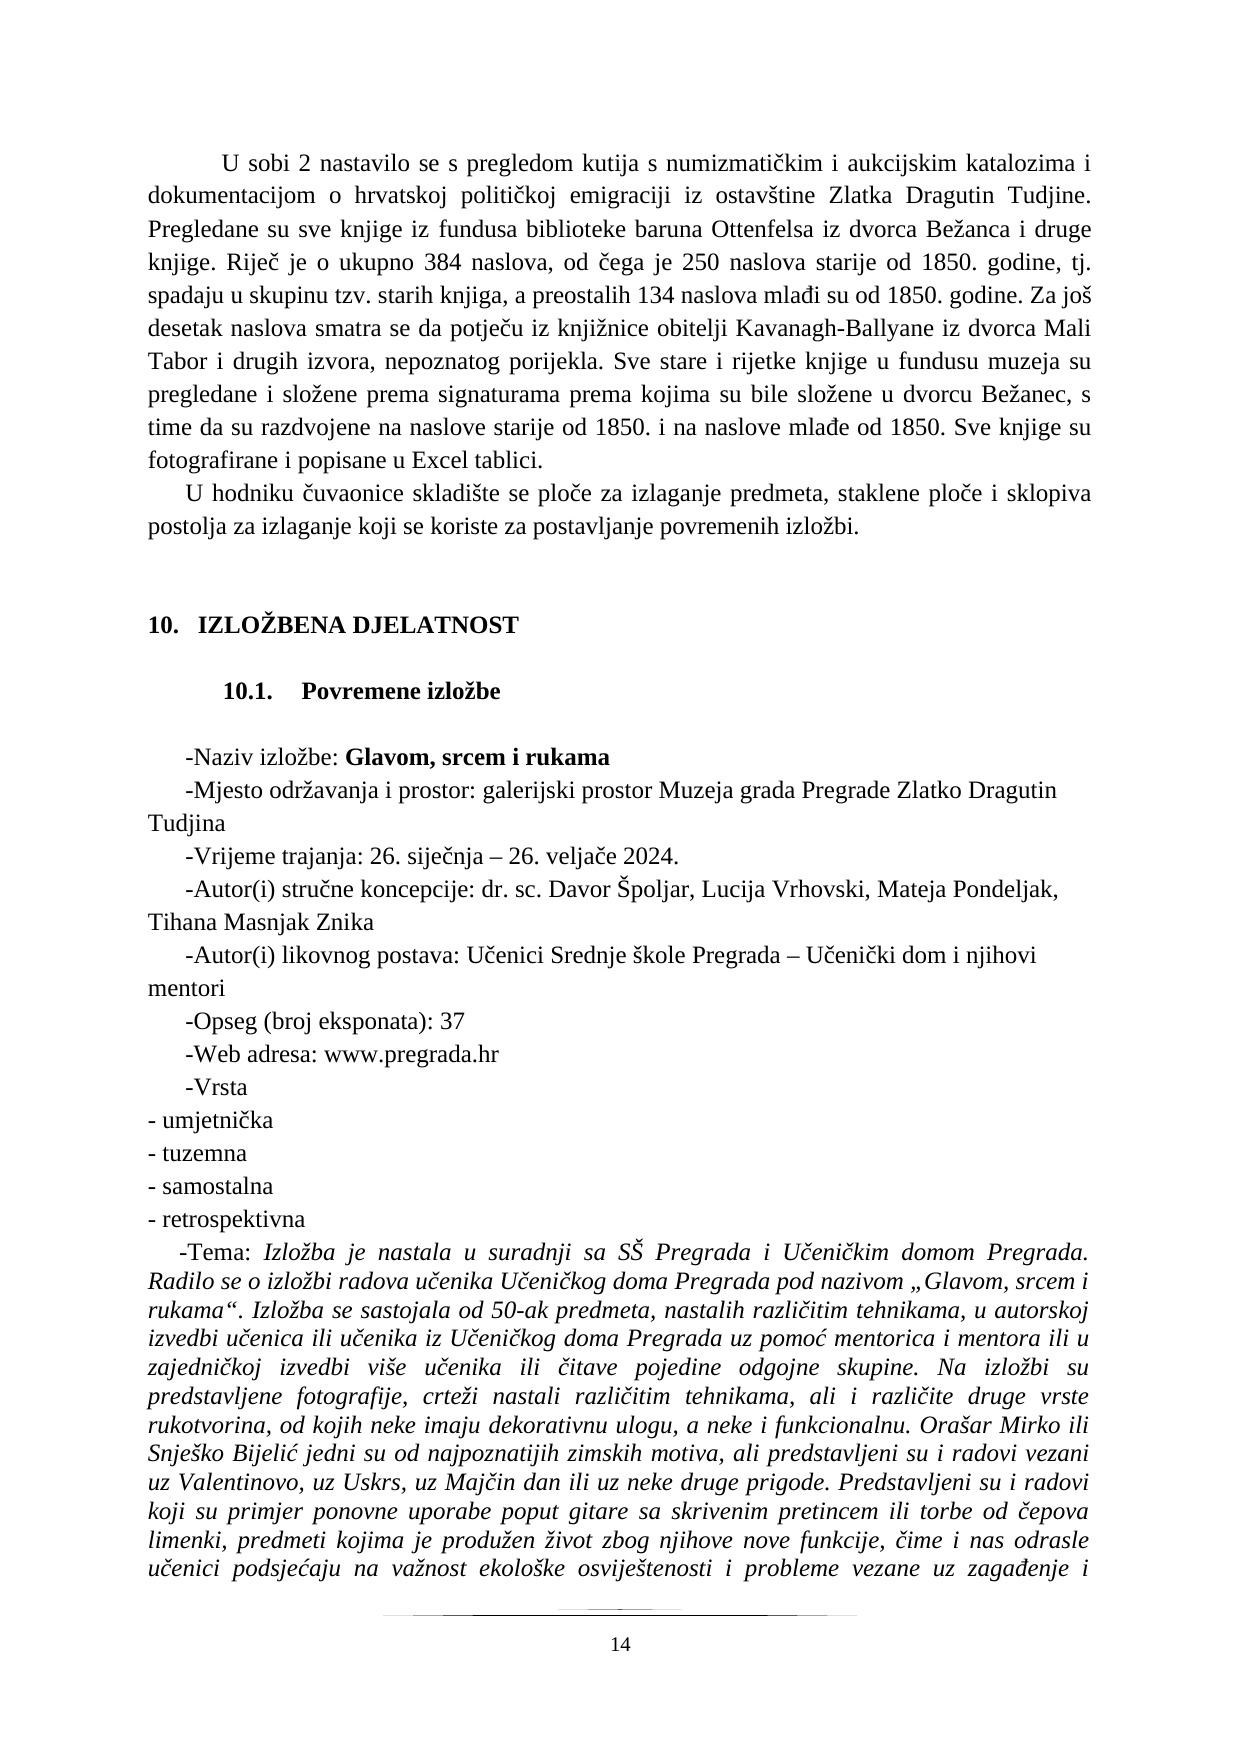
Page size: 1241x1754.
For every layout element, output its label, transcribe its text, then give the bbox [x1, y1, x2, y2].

text -Naziv izložbe: Glavom, srcem i rukama [148, 742, 1093, 771]
list Povremene izložbe [223, 676, 1093, 705]
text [148, 1237, 1093, 1582]
text -Vrijeme trajanja: 26. siječnja – 26. veljače 2024. [148, 841, 1093, 870]
text -Autor(i) likovnog postava: Učenici Srednje škole Pregrada – Učenički dom i njihovi mentori [148, 940, 1093, 1002]
text - samostalna [148, 1171, 1093, 1200]
text U sobi 2 nastavilo se s pregledom kutija s numizmatičkim i aukcijskim katalozima i dokumentacijom o hrvatskoj političkoj emigraciji iz ostavštine Zlatka Dragutin Tudjine. Pregledane su sve knjige iz fundusa biblioteke baruna Ottenfelsa iz dvorca Bežanca i druge knjige. Riječ je o ukupno 384 naslova, od čega je 250 naslova starije od 1850. godine, tj. spadaju u skupinu tzv. starih knjiga, a preostalih 134 naslova mlađi su od 1850. godine. Za još desetak naslova smatra se da potječu iz knjižnice obitelji Kavanagh-Ballyane iz dvorca Mali Tabor i drugih izvora, nepoznatog porijekla. Sve stare i rijetke knjige u fundusu muzeja su pregledane i složene prema signaturama prema kojima su bile složene u dvorcu Bežanec, s time da su razdvojene na naslove starije od 1850. i na naslove mlađe od 1850. Sve knjige su fotografirane i popisane u Excel tablici. [148, 148, 1093, 473]
text - tuzemna [148, 1138, 1093, 1167]
text - retrospektivna [148, 1204, 1093, 1233]
text -Opseg (broj eksponata): 37 [148, 1006, 1093, 1035]
text - umjetnička [148, 1105, 1093, 1134]
text -Vrsta [148, 1072, 1093, 1101]
text -Web adresa: www.pregrada.hr [148, 1039, 1093, 1068]
text U hodniku čuvaonice skladište se ploče za izlaganje predmeta, staklene ploče i sklopiva postolja za izlaganje koji se koriste za postavljanje povremenih izložbi. [148, 478, 1093, 539]
text -Autor(i) stručne koncepcije: dr. sc. Davor Špoljar, Lucija Vrhovski, Mateja Pondeljak, Tihana Masnjak Znika [148, 874, 1093, 936]
text -Mjesto održavanja i prostor: galerijski prostor Muzeja grada Pregrade Zlatko Dragutin Tudjina [148, 775, 1093, 837]
list IZLOŽBENA DJELATNOST [148, 610, 1093, 639]
